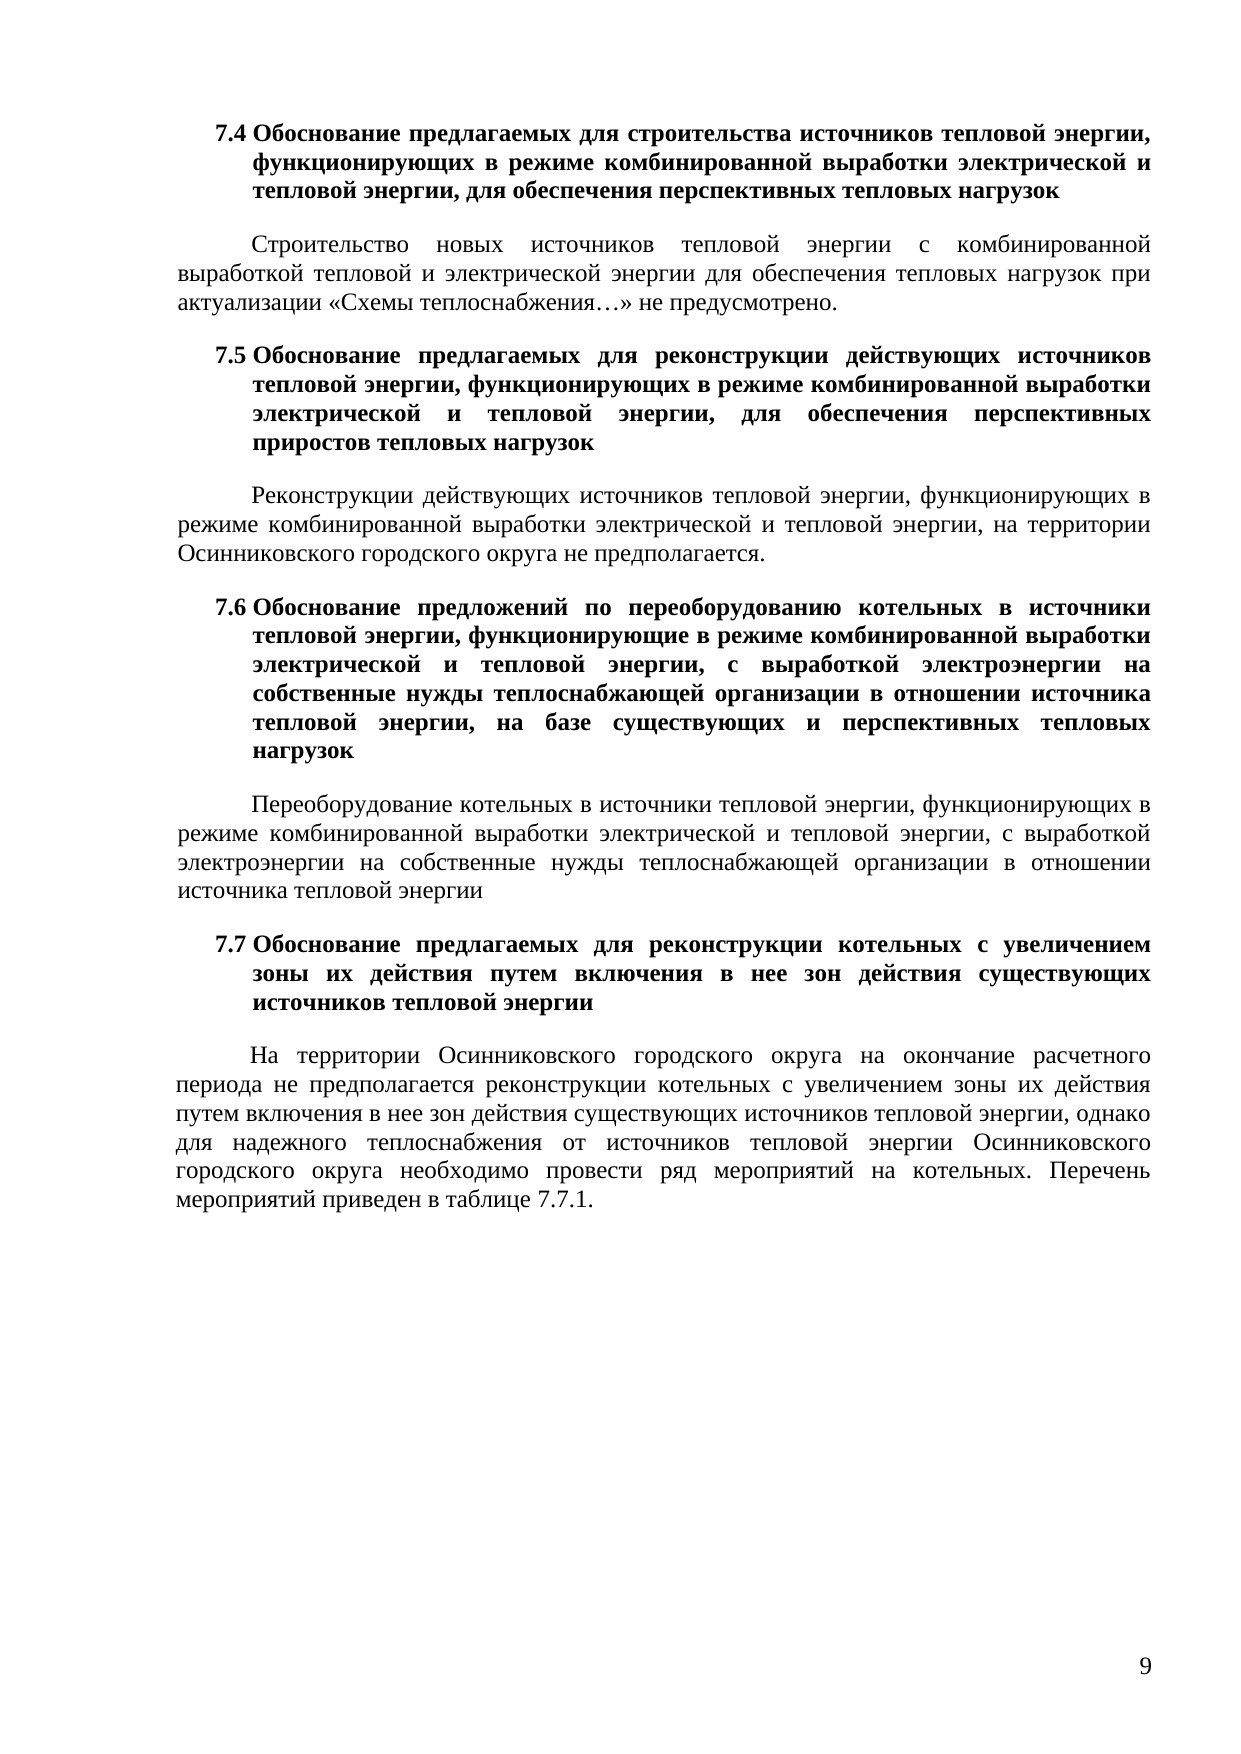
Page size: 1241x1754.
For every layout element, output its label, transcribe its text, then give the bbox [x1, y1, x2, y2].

text Реконструкции действующих источников тепловой энергии, функционирующих в режиме комбинированной выработки электрической и тепловой энергии, на территории Осинниковского городского округа не предполагается. [177, 481, 1152, 567]
subtitle Обоснование предложений по переоборудованию котельных в источники тепловой энергии, функционирующие в режиме комбинированной выработки электрической и тепловой энергии, с выработкой электроэнергии на собственные нужды теплоснабжающей организации в отношении источника тепловой энергии, на базе существующих и перспективных тепловых нагрузок [215, 592, 1152, 764]
text Переоборудование котельных в источники тепловой энергии, функционирующих в режиме комбинированной выработки электрической и тепловой энергии, с выработкой электроэнергии на собственные нужды теплоснабжающей организации в отношении источника тепловой энергии [177, 789, 1152, 904]
subtitle Обоснование предлагаемых для реконструкции котельных с увеличением зоны их действия путем включения в нее зон действия существующих источников тепловой энергии [215, 929, 1152, 1016]
text Строительство новых источников тепловой энергии с комбинированной выработкой тепловой и электрической энергии для обеспечения тепловых нагрузок при актуализации «Схемы теплоснабжения…» не предусмотрено. [177, 229, 1152, 316]
subtitle Обоснование предлагаемых для строительства источников тепловой энергии, функционирующих в режиме комбинированной выработки электрической и тепловой энергии, для обеспечения перспективных тепловых нагрузок [215, 118, 1152, 204]
text На территории Осинниковского городского округа на окончание расчетного периода не предполагается реконструкции котельных с увеличением зоны их действия путем включения в нее зон действия существующих источников тепловой энергии, однако для надежного теплоснабжения от источников тепловой энергии Осинниковского городского округа необходимо провести ряд мероприятий на котельных. Перечень мероприятий приведен в таблице 7.7.1. [176, 1041, 1152, 1213]
subtitle Обоснование предлагаемых для реконструкции действующих источников тепловой энергии, функционирующих в режиме комбинированной выработки электрической и тепловой энергии, для обеспечения перспективных приростов тепловых нагрузок [215, 341, 1152, 456]
